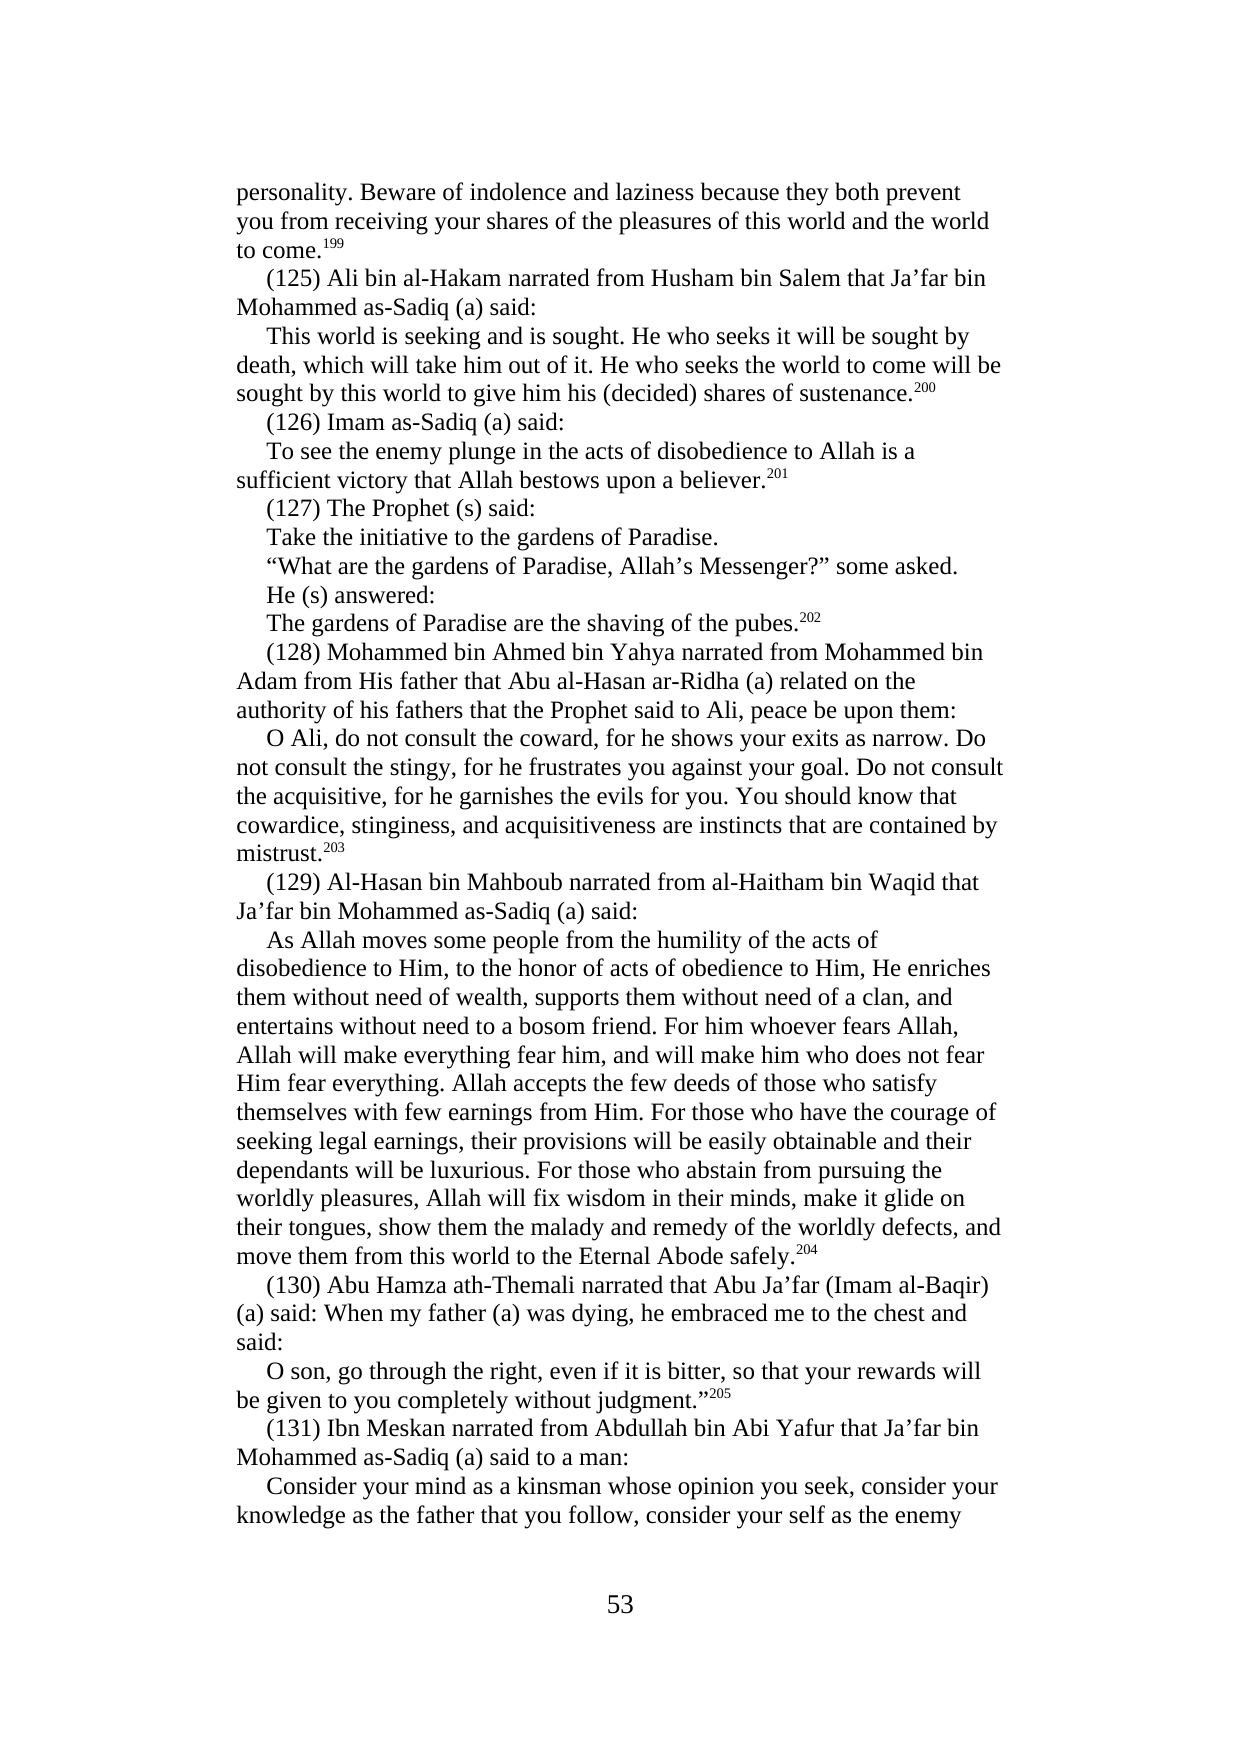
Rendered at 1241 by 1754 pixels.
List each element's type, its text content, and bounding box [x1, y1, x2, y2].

text (125) Ali bin al-Hakam narrated from Husham bin Salem that Ja’far bin Mohammed as-Sadiq (a) said: [236, 263, 1004, 321]
text O Ali, do not consult the coward, for he shows your exits as narrow. Do not consult the stingy, for he frustrates you against your goal. Do not consult the acquisitive, for he garnishes the evils for you. You should know that cowardice, stinginess, and acquisitiveness are instincts that are contained by mistrust. [236, 723, 1004, 867]
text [236, 1471, 1004, 1528]
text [236, 177, 1004, 263]
text (131) Ibn Meskan narrated from Abdullah bin Abi Yafur that Ja’far bin Mohammed as-Sadiq (a) said to a man: [236, 1413, 1004, 1471]
text Take the initiative to the gardens of Paradise. [236, 522, 1004, 551]
text “What are the gardens of Paradise, Allah’s Messenger?” some asked. [236, 551, 1004, 580]
text (127) The Prophet (s) said: [236, 493, 1004, 522]
text O son, go through the right, even if it is bitter, so that your rewards will be given to you completely without judgment.” [236, 1356, 1004, 1413]
text The gardens of Paradise are the shaving of the pubes. [236, 608, 1004, 637]
text (126) Imam as-Sadiq (a) said: [236, 407, 1004, 436]
text To see the enemy plunge in the acts of disobedience to Allah is a sufficient victory that Allah bestows upon a believer. [236, 436, 1004, 493]
text As Allah moves some people from the humility of the acts of disobedience to Him, to the honor of acts of obedience to Him, He enriches them without need of wealth, supports them without need of a clan, and entertains without need to a bosom friend. For him whoever fears Allah, Allah will make everything fear him, and will make him who does not fear Him fear everything. Allah accepts the few deeds of those who satisfy themselves with few earnings from Him. For those who have the courage of seeking legal earnings, their provisions will be easily obtainable and their dependants will be luxurious. For those who abstain from pursuing the worldly pleasures, Allah will fix wisdom in their minds, make it glide on their tongues, show them the malady and remedy of the worldly defects, and move them from this world to the Eternal Abode safely. [236, 925, 1004, 1270]
text (129) Al-Hasan bin Mahboub narrated from al-Haitham bin Waqid that Ja’far bin Mohammed as-Sadiq (a) said: [236, 867, 1004, 925]
text (128) Mohammed bin Ahmed bin Yahya narrated from Mohammed bin Adam from His father that Abu al-Hasan ar-Ridha (a) related on the authority of his fathers that the Prophet said to Ali, peace be upon them: [236, 637, 1004, 723]
text He (s) answered: [236, 580, 1004, 608]
text This world is seeking and is sought. He who seeks it will be sought by death, which will take him out of it. He who seeks the world to come will be sought by this world to give him his (decided) shares of sustenance. [236, 321, 1004, 407]
text (130) Abu Hamza ath-Themali narrated that Abu Ja’far (Imam al-Baqir) (a) said: When my father (a) was dying, he embraced me to the chest and said: [236, 1270, 1004, 1356]
